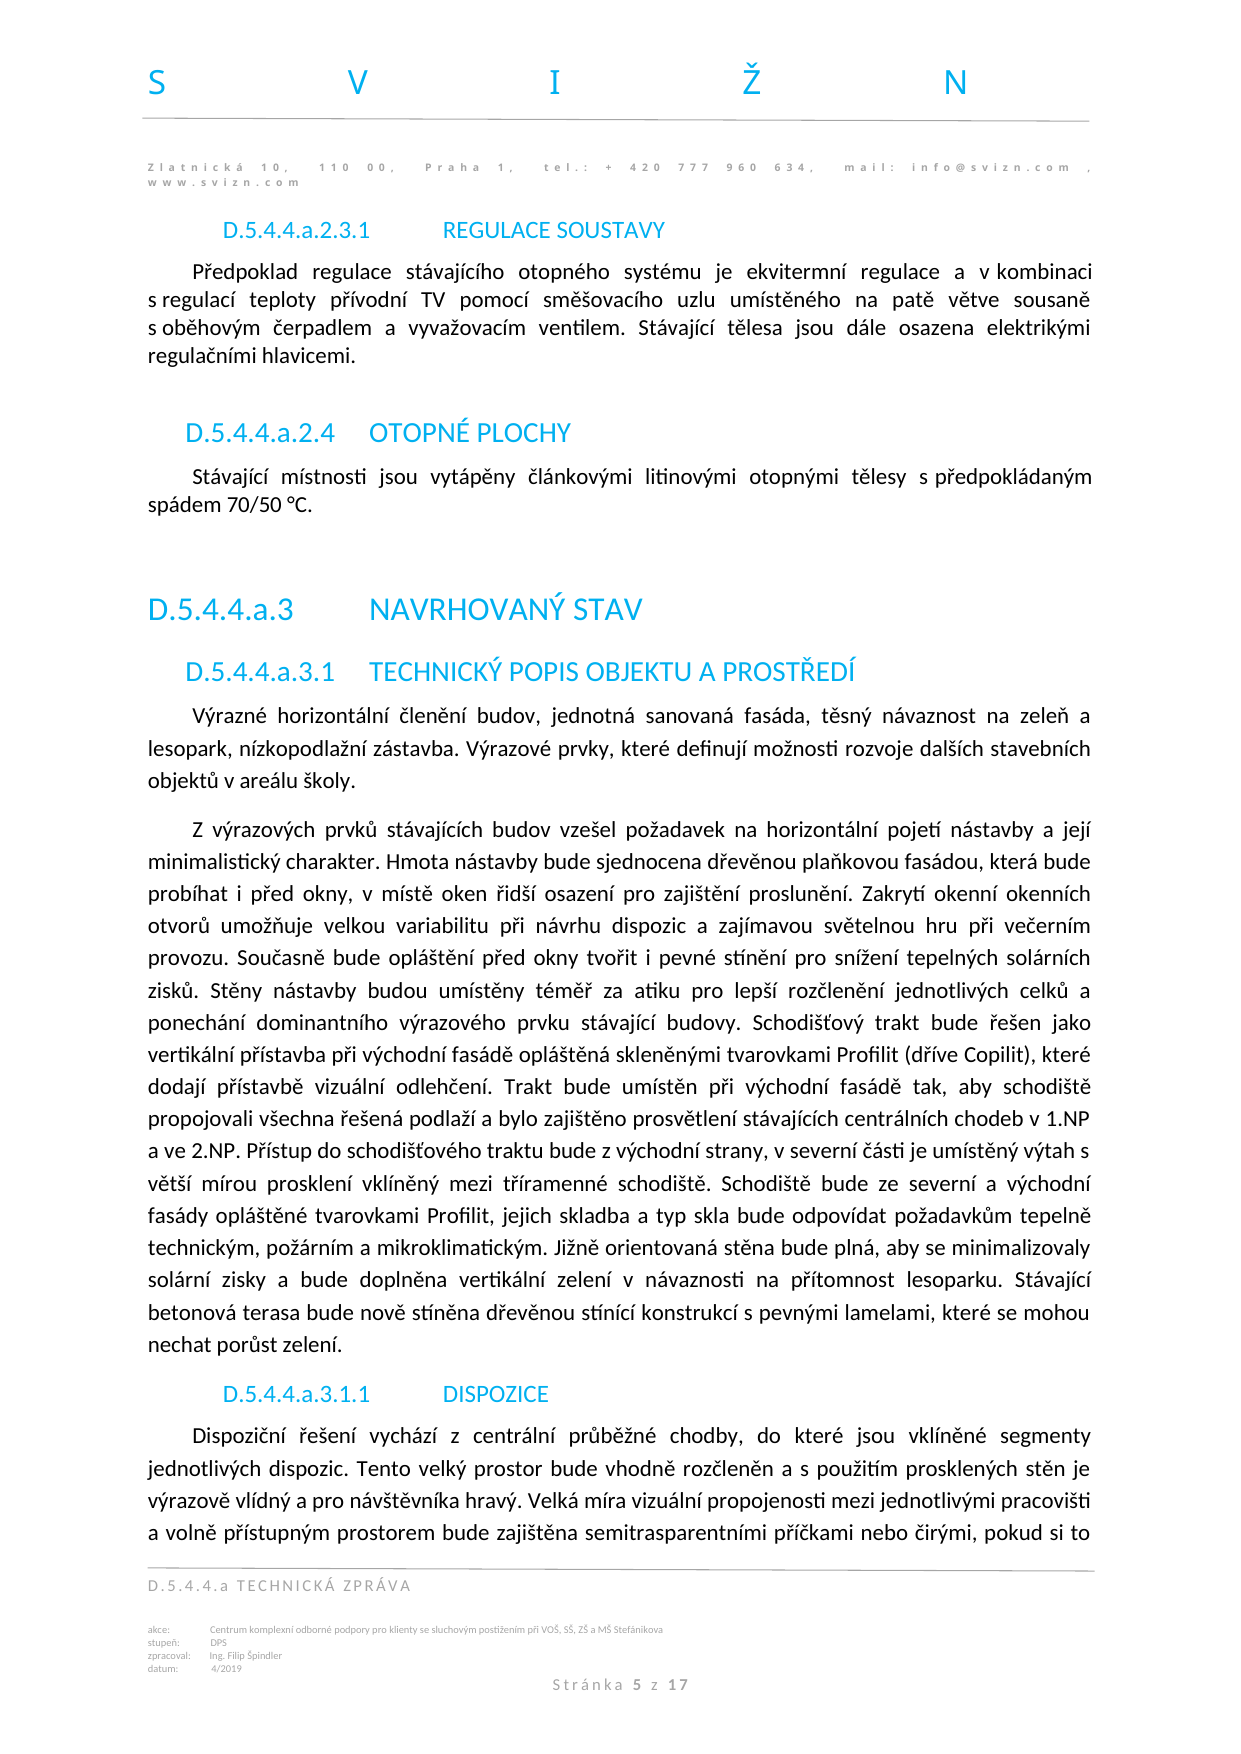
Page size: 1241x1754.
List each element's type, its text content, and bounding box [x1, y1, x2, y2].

subtitle REGULACE SOUSTAVY [223, 214, 1092, 244]
subtitle NAVRHOVANÝ STAV [148, 588, 1092, 628]
subtitle OTOPNÉ PLOCHY [185, 414, 1092, 449]
text Výrazné horizontální členění budov, jednotná sanovaná fasáda, těsný návaznost na zeleň a lesopark, nízkopodlažní zástavba. Výrazové prvky, které definují možnosti rozvoje dalších stavebních objektů v areálu školy. [148, 702, 1092, 794]
list Předpoklad regulace stávajícího otopného systému je ekvitermní regulace a v kombinaci s regulací teploty přívodní TV pomocí směšovacího uzlu umístěného na patě větve sousaně s oběhovým čerpadlem a vyvažovacím ventilem. Stávající tělesa jsou dále osazena elektrikými regulačními hlavicemi. [148, 257, 1092, 369]
subtitle TECHNICKÝ POPIS OBJEKTU A PROSTŘEDÍ [185, 653, 1092, 689]
text Z výrazových prvků stávajících budov vzešel požadavek na horizontální pojetí nástavby a její minimalistický charakter. Hmota nástavby bude sjednocena dřevěnou plaňkovou fasádou, která bude probíhat i před okny, v místě oken řidší osazení pro zajištění proslunění. Zakrytí okenní okenních otvorů umožňuje velkou variabilitu při návrhu dispozic a zajímavou světelnou hru při večerním provozu. Současně bude opláštění před okny tvořit i pevné stínění pro snížení tepelných solárních zisků. Stěny nástavby budou umístěny téměř za atiku pro lepší rozčlenění jednotlivých celků a ponechání dominantního výrazového prvku stávající budovy. Schodišťový trakt bude řešen jako vertikální přístavba při východní fasádě opláštěná skleněnými tvarovkami Profilit (dříve Copilit), které dodají přístavbě vizuální odlehčení. Trakt bude umístěn při východní fasádě tak, aby schodiště propojovali všechna řešená podlaží a bylo zajištěno prosvětlení stávajících centrálních chodeb v 1.NP a ve 2.NP. Přístup do schodišťového traktu bude z východní strany, v severní části je umístěný výtah s větší mírou prosklení vklíněný mezi tříramenné schodiště. Schodiště bude ze severní a východní fasády opláštěné tvarovkami Profilit, jejich skladba a typ skla bude odpovídat požadavkům tepelně technickým, požárním a mikroklimatickým. Jižně orientovaná stěna bude plná, aby se minimalizovaly solární zisky a bude doplněna vertikální zelení v návaznosti na přítomnost lesoparku. Stávající betonová terasa bude nově stíněna dřevěnou stínící konstrukcí s pevnými lamelami, které se mohou nechat porůst zelení. [148, 815, 1092, 1358]
text Stávající místnosti jsou vytápěny článkovými litinovými otopnými tělesy s předpokládaným spádem 70/50 °C. [148, 462, 1092, 518]
subtitle DISPOZICE [223, 1379, 1092, 1409]
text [148, 1422, 1092, 1546]
